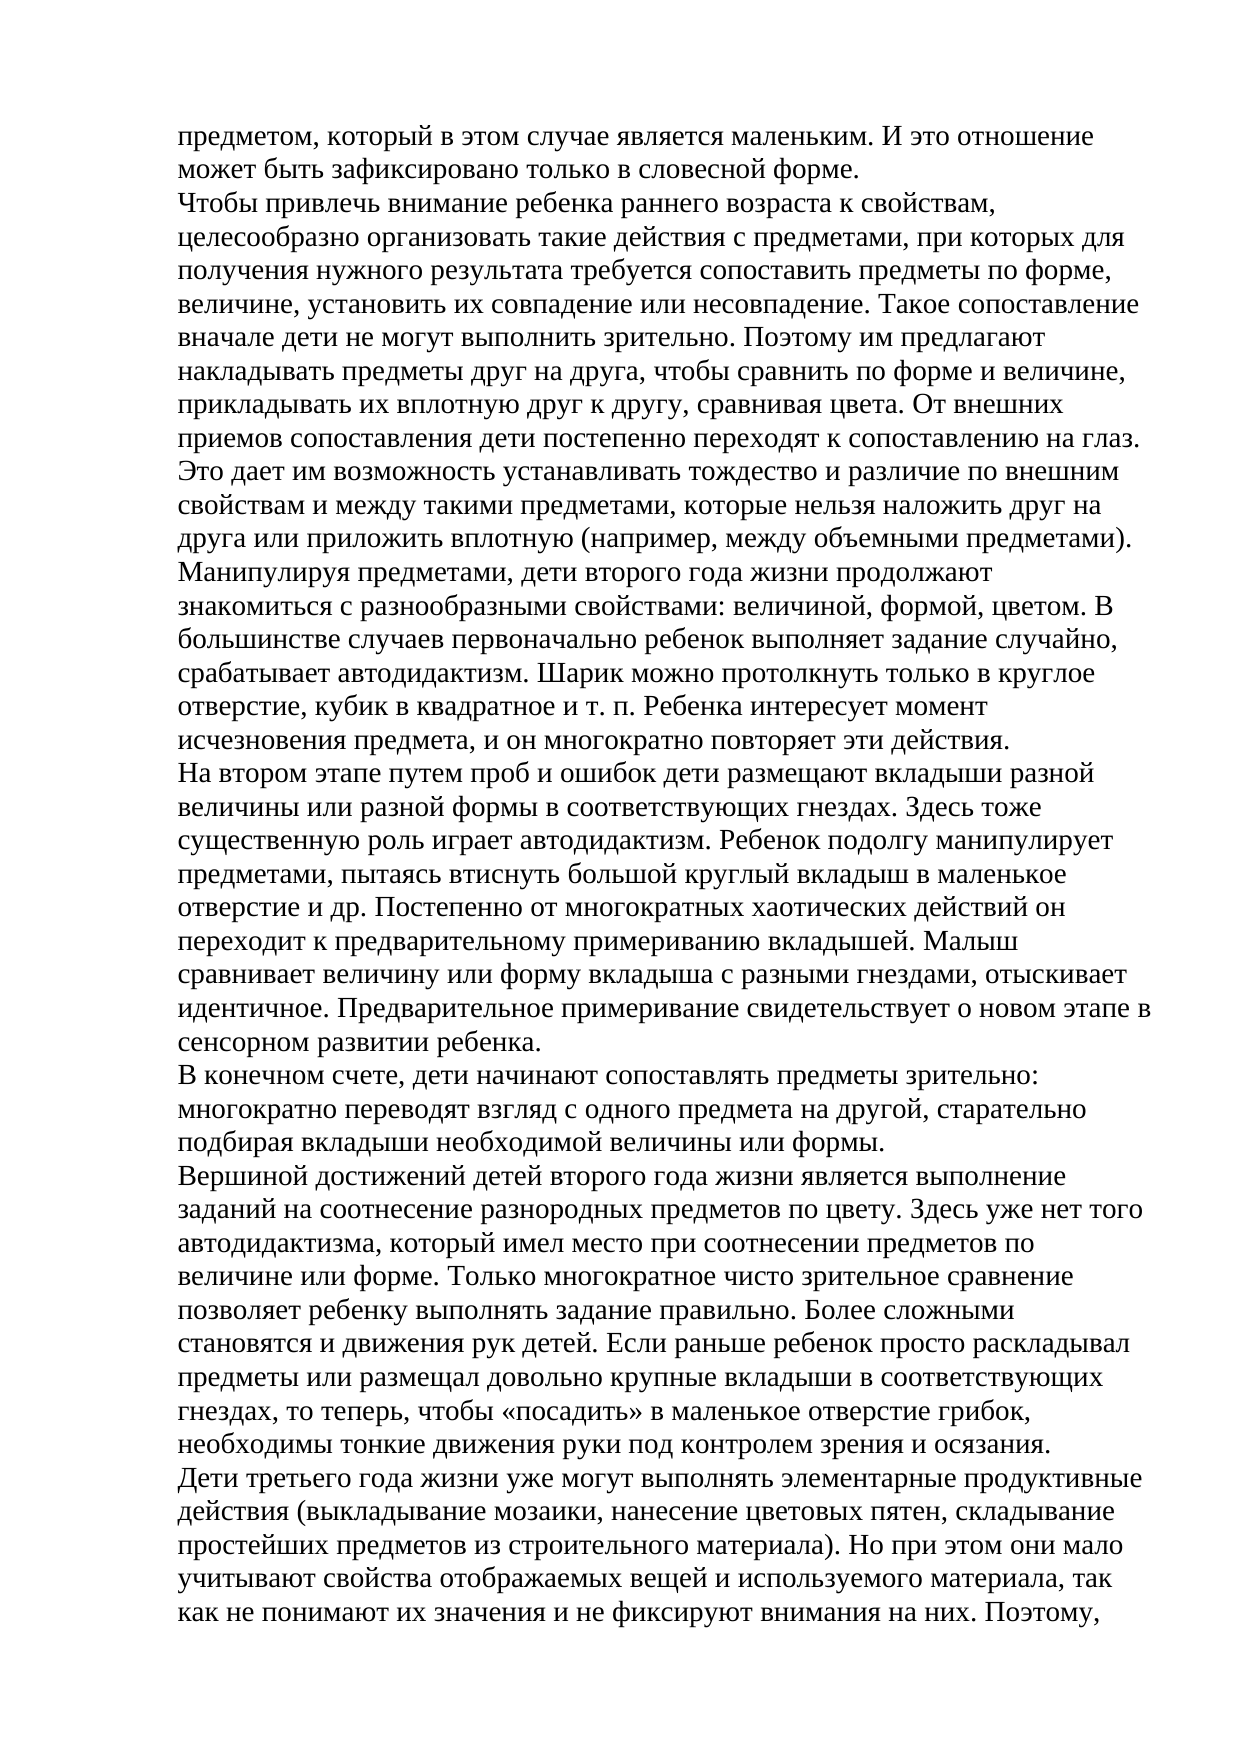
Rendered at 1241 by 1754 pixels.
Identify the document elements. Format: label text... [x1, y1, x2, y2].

text В конечном счете, дети начинают сопоставлять предметы зрительно: многократно переводят взгляд с одного предмета на другой, старательно подбирая вкладыши необходимой величины или формы. [177, 1057, 1152, 1158]
text Вершиной достижений детей второго года жизни является выполнение заданий на соотнесение разнородных предметов по цвету. Здесь уже нет того автодидактизма, который имел место при соотнесении предметов по величине или форме. Только многократное чисто зрительное сравнение позволяет ребенку выполнять задание правильно. Более сложными становятся и движения рук детей. Если раньше ребенок просто раскладывал предметы или размещал довольно крупные вкладыши в соответствующих гнездах, то теперь, чтобы «посадить» в маленькое отверстие грибок, необходимы тонкие движения руки под контролем зрения и осязания. [177, 1158, 1152, 1460]
text Манипулируя предметами, дети второго года жизни продолжают знакомиться с разнообразными свойствами: величиной, формой, цветом. В большинстве случаев первоначально ребенок выполняет задание случайно, срабатывает автодидактизм. Шарик можно протолкнуть только в круглое отверстие, кубик в квадратное и т. п. Ребенка интересует момент исчезновения предмета, и он многократно повторяет эти действия. [177, 554, 1152, 755]
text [177, 118, 1152, 185]
text Чтобы привлечь внимание ребенка раннего возраста к свойствам, целесообразно организовать такие действия с предметами, при которых для получения нужного результата требуется сопоставить предметы по форме, величине, установить их совпадение или несовпадение. Такое сопоставление вначале дети не могут выполнить зрительно. Поэтому им предлагают накладывать предметы друг на друга, чтобы сравнить по форме и величине, прикладывать их вплотную друг к другу, сравнивая цвета. От внешних приемов сопоставления дети постепенно переходят к сопоставлению на глаз. Это дает им возможность устанавливать тождество и различие по внешним свойствам и между такими предметами, которые нельзя наложить друг на друга или приложить вплотную (например, между объемными предметами). [177, 185, 1152, 554]
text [177, 1460, 1152, 1627]
text На втором этапе путем проб и ошибок дети размещают вкладыши разной величины или разной формы в соответствующих гнездах. Здесь тоже существенную роль играет автодидактизм. Ребенок подолгу манипулирует предметами, пытаясь втиснуть большой круглый вкладыш в маленькое отверстие и др. Постепенно от многократных хаотических действий он переходит к предварительному примериванию вкладышей. Малыш сравнивает величину или форму вкладыша с разными гнездами, отыскивает идентичное. Предварительное примеривание свидетельствует о новом этапе в сенсорном развитии ребенка. [177, 755, 1152, 1057]
